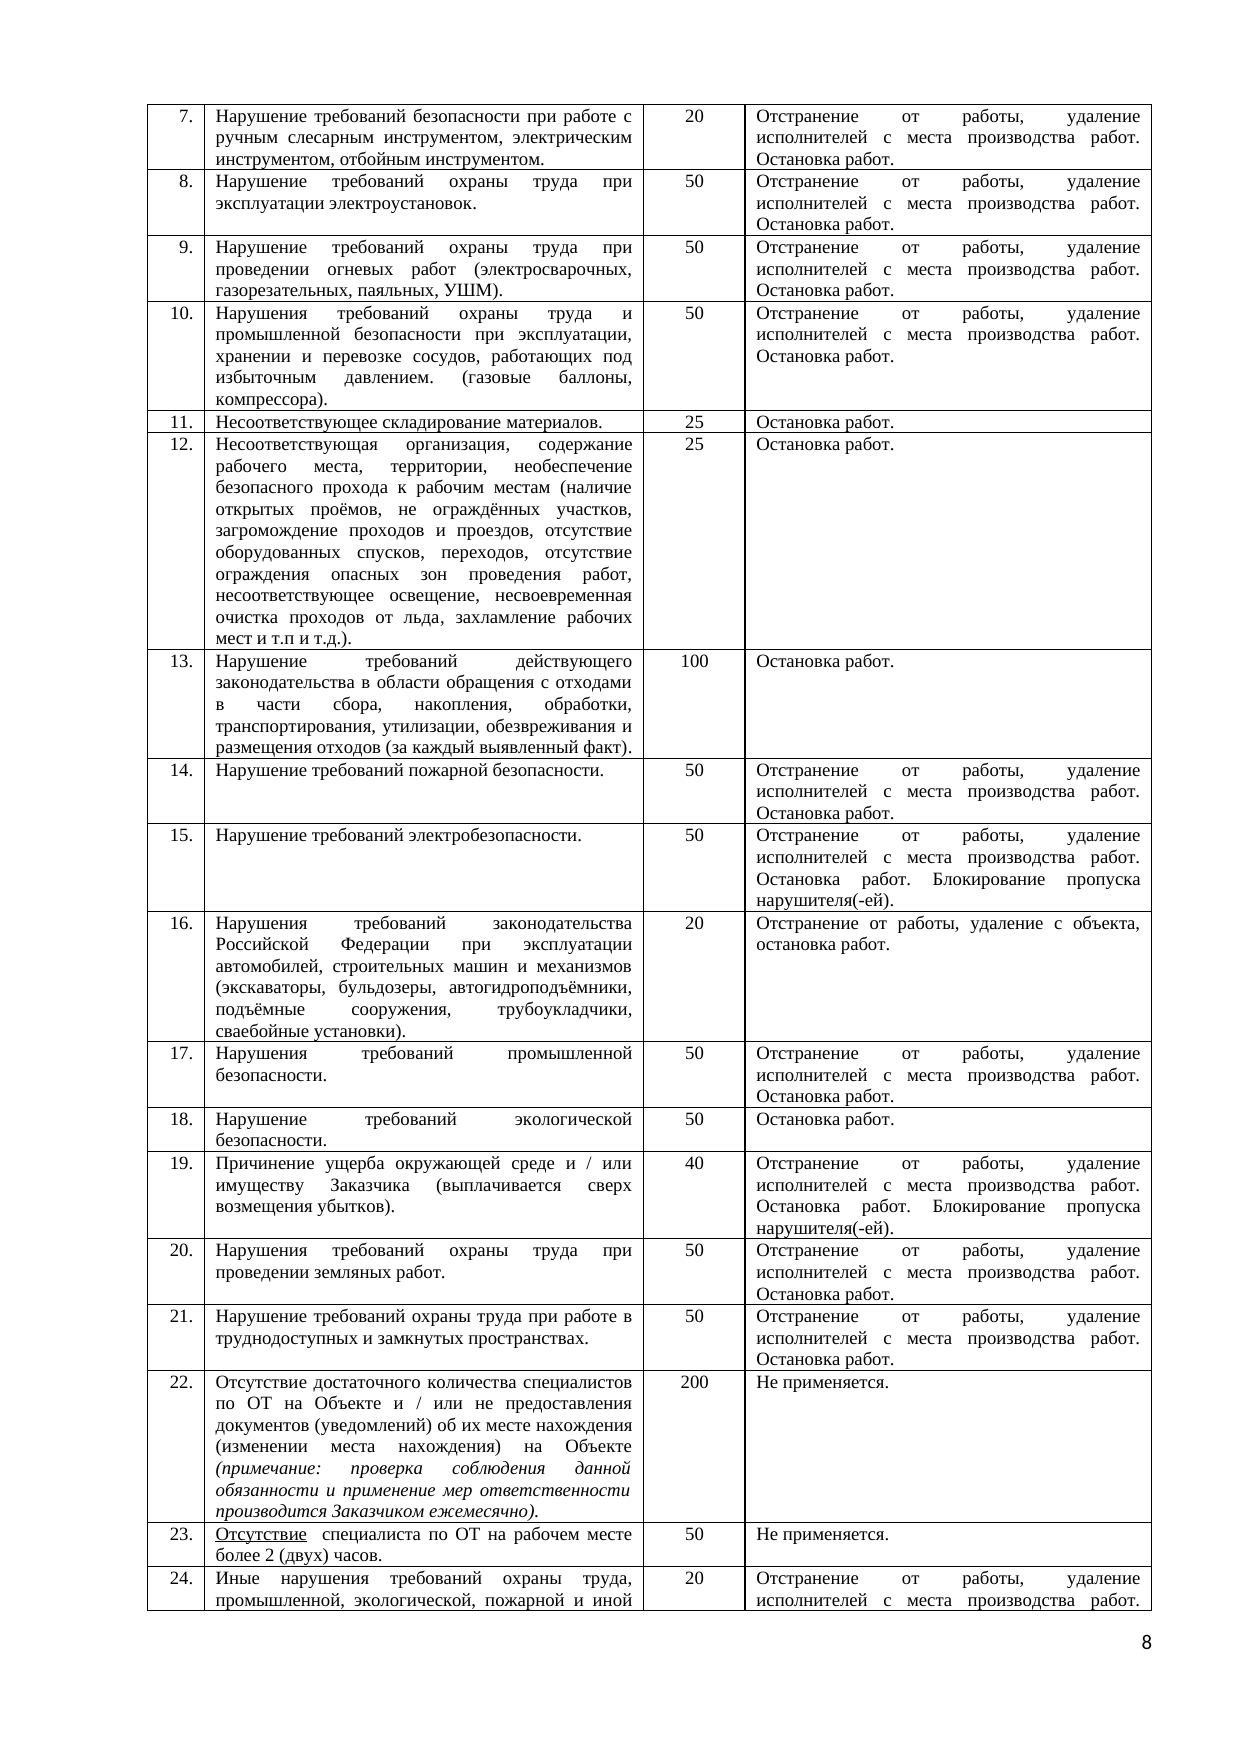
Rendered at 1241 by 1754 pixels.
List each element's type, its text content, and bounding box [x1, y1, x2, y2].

table_cell Нарушения требований охраны труда и промышленной безопасности при эксплуатации, хранении и перевозке сосудов, работающих под избыточным давлением. (газовые баллоны, компрессора). [205, 302, 643, 409]
table_cell Нарушение требований экологической безопасности. [205, 1108, 643, 1151]
table_cell Остановка работ. [746, 650, 1151, 758]
table_cell [148, 236, 204, 301]
table_cell Несоответствующая организация, содержание рабочего места, территории, необеспечение безопасного прохода к рабочим местам (наличие открытых проёмов, не ограждённых участков, загромождение проходов и проездов, отсутствие оборудованных спусков, переходов, отсутствие ограждения опасных зон проведения работ, несоответствующее освещение, несвоевременная очистка проходов от льда, захламление рабочих мест и т.п и т.д.). [205, 433, 643, 649]
table_cell 50 [644, 236, 744, 301]
table_cell 50 [644, 1042, 744, 1107]
table_cell Отсутствие специалиста по ОТ на рабочем месте более 2 (двух) часов. [205, 1523, 643, 1566]
table_cell [148, 1371, 204, 1522]
table_cell Отстранение от работы, удаление исполнителей с места производства работ. Остановка работ. [746, 1305, 1151, 1370]
table_cell [148, 1152, 204, 1238]
table_cell Отстранение от работы, удаление исполнителей с места производства работ. Остановка работ. [746, 236, 1151, 301]
table_cell 50 [644, 759, 744, 823]
table_cell 100 [644, 650, 744, 758]
table_cell [148, 912, 204, 1041]
table_cell Несоответствующее складирование материалов. [205, 411, 643, 432]
table_cell Нарушение требований охраны труда при работе в труднодоступных и замкнутых пространствах. [205, 1305, 643, 1370]
table_cell Остановка работ. [746, 411, 1151, 432]
table_cell Отстранение от работы, удаление исполнителей с места производства работ. Остановка работ. [746, 170, 1151, 235]
table_cell [148, 1239, 204, 1304]
table_cell 50 [644, 170, 744, 235]
table_cell [148, 759, 204, 823]
table_cell Нарушение требований охраны труда при эксплуатации электроустановок. [205, 170, 643, 235]
table_cell Причинение ущерба окружающей среде и / или имуществу Заказчика (выплачивается сверх возмещения убытков). [205, 1152, 643, 1238]
table_cell 50 [644, 824, 744, 911]
table_cell Нарушение требований охраны труда при проведении огневых работ (электросварочных, газорезательных, паяльных, УШМ). [205, 236, 643, 301]
table_cell [148, 170, 204, 235]
table_cell 50 [644, 1239, 744, 1304]
table_cell 50 [644, 302, 744, 409]
table_cell 25 [644, 411, 744, 432]
table_cell 50 [644, 1305, 744, 1370]
table_cell [148, 105, 204, 169]
table_cell Остановка работ. [746, 433, 1151, 649]
table_cell Нарушение требований электробезопасности. [205, 824, 643, 911]
table_cell Отстранение от работы, удаление исполнителей с места производства работ. Остановка работ. Блокирование пропуска нарушителя(-ей). [746, 1152, 1151, 1238]
table_cell Отстранение от работы, удаление исполнителей с места производства работ. Остановка работ. [746, 759, 1151, 823]
table_cell [148, 1108, 204, 1151]
table_cell [148, 1567, 204, 1610]
table_cell [148, 433, 204, 649]
table_cell 40 [644, 1152, 744, 1238]
table_cell 20 [644, 105, 744, 169]
table_cell Нарушения требований охраны труда при проведении земляных работ. [205, 1239, 643, 1304]
table_cell Нарушение требований безопасности при работе с ручным слесарным инструментом, электрическим инструментом, отбойным инструментом. [205, 105, 643, 169]
table_cell Не применяется. [746, 1523, 1151, 1566]
table_cell Нарушения требований промышленной безопасности. [205, 1042, 643, 1107]
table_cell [205, 1567, 643, 1610]
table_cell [746, 105, 1151, 169]
table_cell 25 [644, 433, 744, 649]
table_cell [148, 650, 204, 758]
table_cell [148, 411, 204, 432]
table_cell Отсутствие достаточного количества специалистов по ОТ на Объекте и / или не предоставления документов (уведомлений) об их месте нахождения (изменении места нахождения) на Объекте (примечание: проверка соблюдения данной обязанности и применение мер ответственности производится Заказчиком ежемесячно). [205, 1371, 643, 1522]
table_cell [148, 1305, 204, 1370]
table_cell Нарушение требований пожарной безопасности. [205, 759, 643, 823]
table_cell [148, 1523, 204, 1566]
table_cell Нарушение требований действующего законодательства в области обращения с отходами в части сбора, накопления, обработки, транспортирования, утилизации, обезвреживания и размещения отходов (за каждый выявленный факт). [205, 650, 643, 758]
table_cell Отстранение от работы, удаление исполнителей с места производства работ. Остановка работ. [746, 1042, 1151, 1107]
table_cell Нарушения требований законодательства Российской Федерации при эксплуатации автомобилей, строительных машин и механизмов (экскаваторы, бульдозеры, автогидроподъёмники, подъёмные сооружения, трубоукладчики, сваебойные установки). [205, 912, 643, 1041]
table_cell Отстранение от работы, удаление с объекта, остановка работ. [746, 912, 1151, 1041]
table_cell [746, 1567, 1151, 1610]
table_cell Отстранение от работы, удаление исполнителей с места производства работ. Остановка работ. Блокирование пропуска нарушителя(-ей). [746, 824, 1151, 911]
table_cell [148, 824, 204, 911]
table_cell 50 [644, 1108, 744, 1151]
table_cell 200 [644, 1371, 744, 1522]
table_cell [148, 1042, 204, 1107]
table_cell 20 [644, 1567, 744, 1610]
table_cell Остановка работ. [746, 1108, 1151, 1151]
table_cell Отстранение от работы, удаление исполнителей с места производства работ. Остановка работ. [746, 1239, 1151, 1304]
table_cell 20 [644, 912, 744, 1041]
table_cell [148, 302, 204, 409]
table_cell Не применяется. [746, 1371, 1151, 1522]
table_cell Отстранение от работы, удаление исполнителей с места производства работ. Остановка работ. [746, 302, 1151, 409]
table_cell 50 [644, 1523, 744, 1566]
